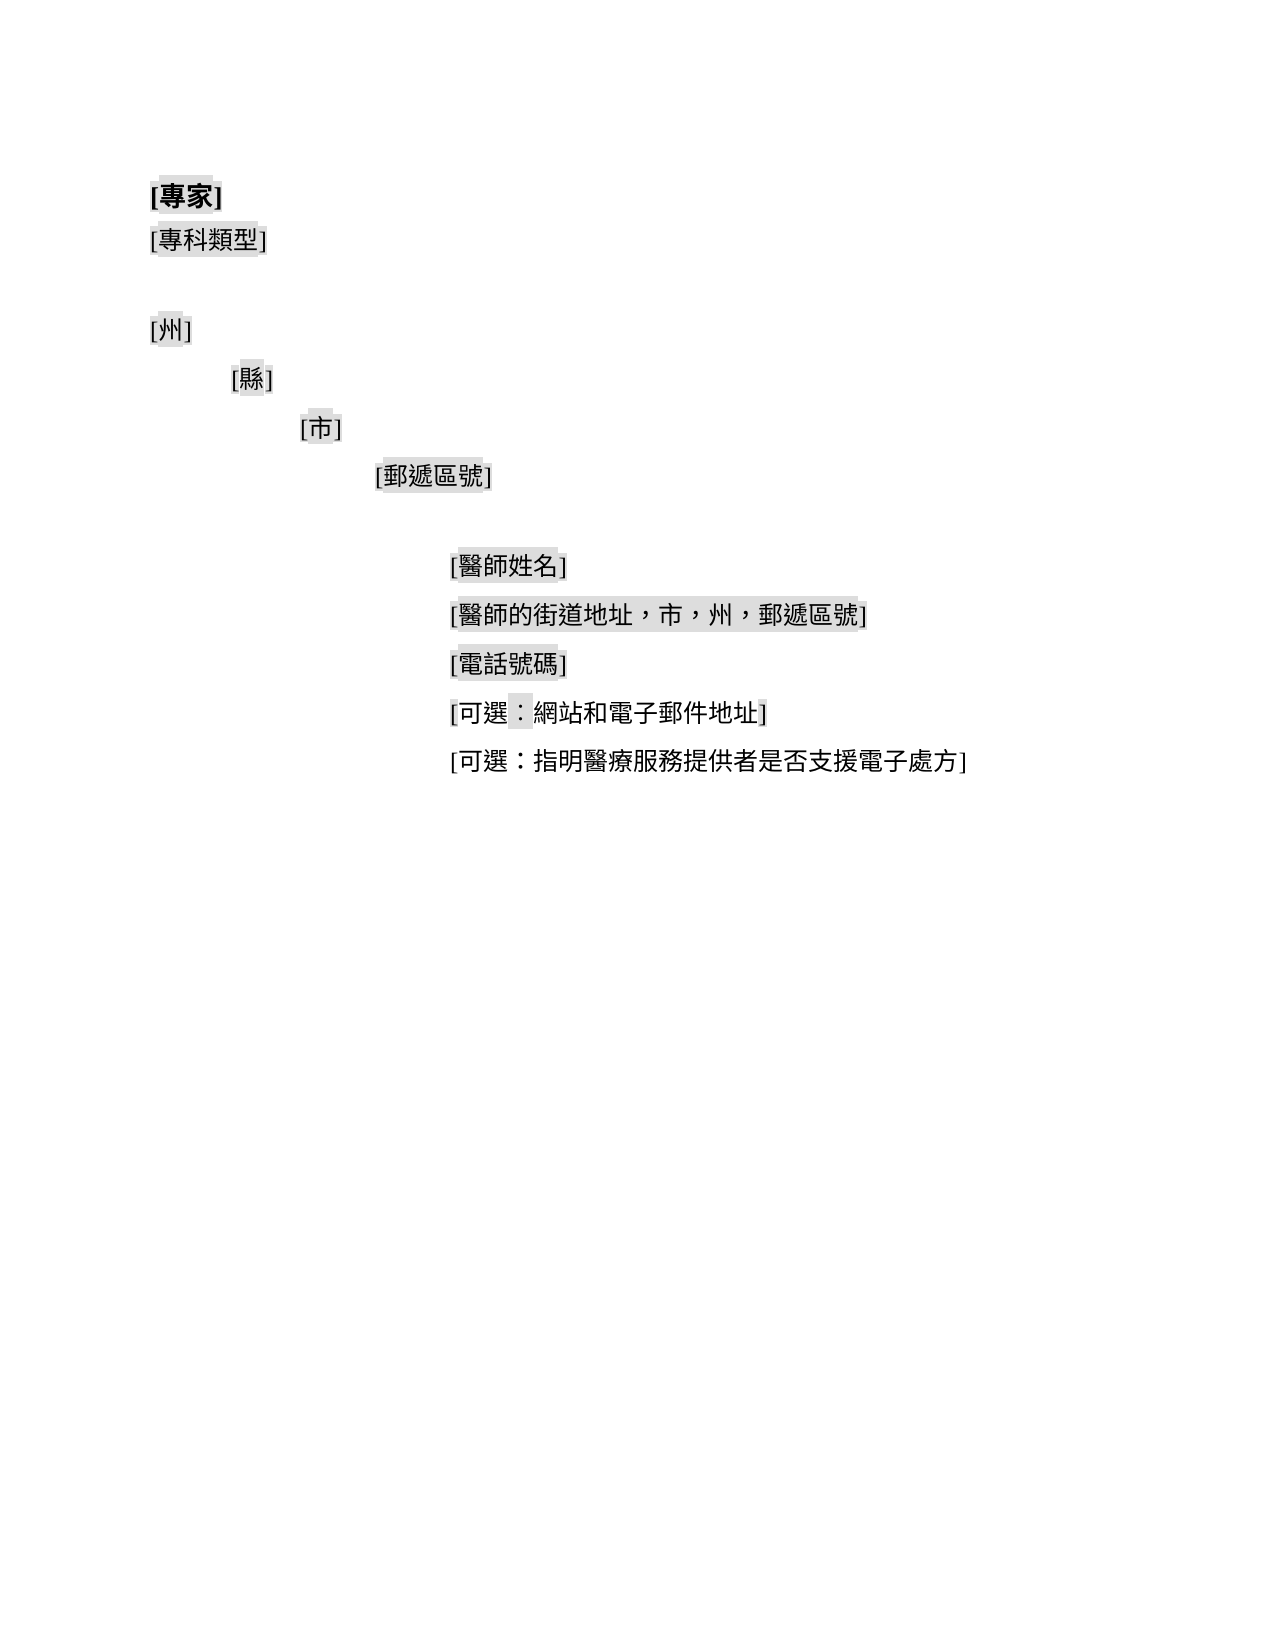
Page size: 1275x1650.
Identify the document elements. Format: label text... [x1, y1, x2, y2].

text [醫師姓名] [558, 547, 1125, 583]
text [縣] [225, 359, 240, 396]
subtitle [專家] [213, 175, 1125, 214]
text [市] [333, 408, 1125, 444]
text [電話號碼] [558, 644, 1125, 681]
text [可選︰網站和電子郵件地址] [533, 693, 1125, 729]
text [可選：指明醫療服務提供者是否支援電子處方] [450, 742, 1125, 778]
text [醫師的街道地址，市，州，郵遞區號] [858, 596, 1125, 632]
text [專科類型] [258, 221, 1125, 257]
text [可選︰網站和電子郵件地址] [450, 693, 508, 729]
text [縣] [264, 359, 1125, 396]
text [州] [183, 311, 1125, 347]
text [郵遞區號] [483, 457, 1125, 493]
